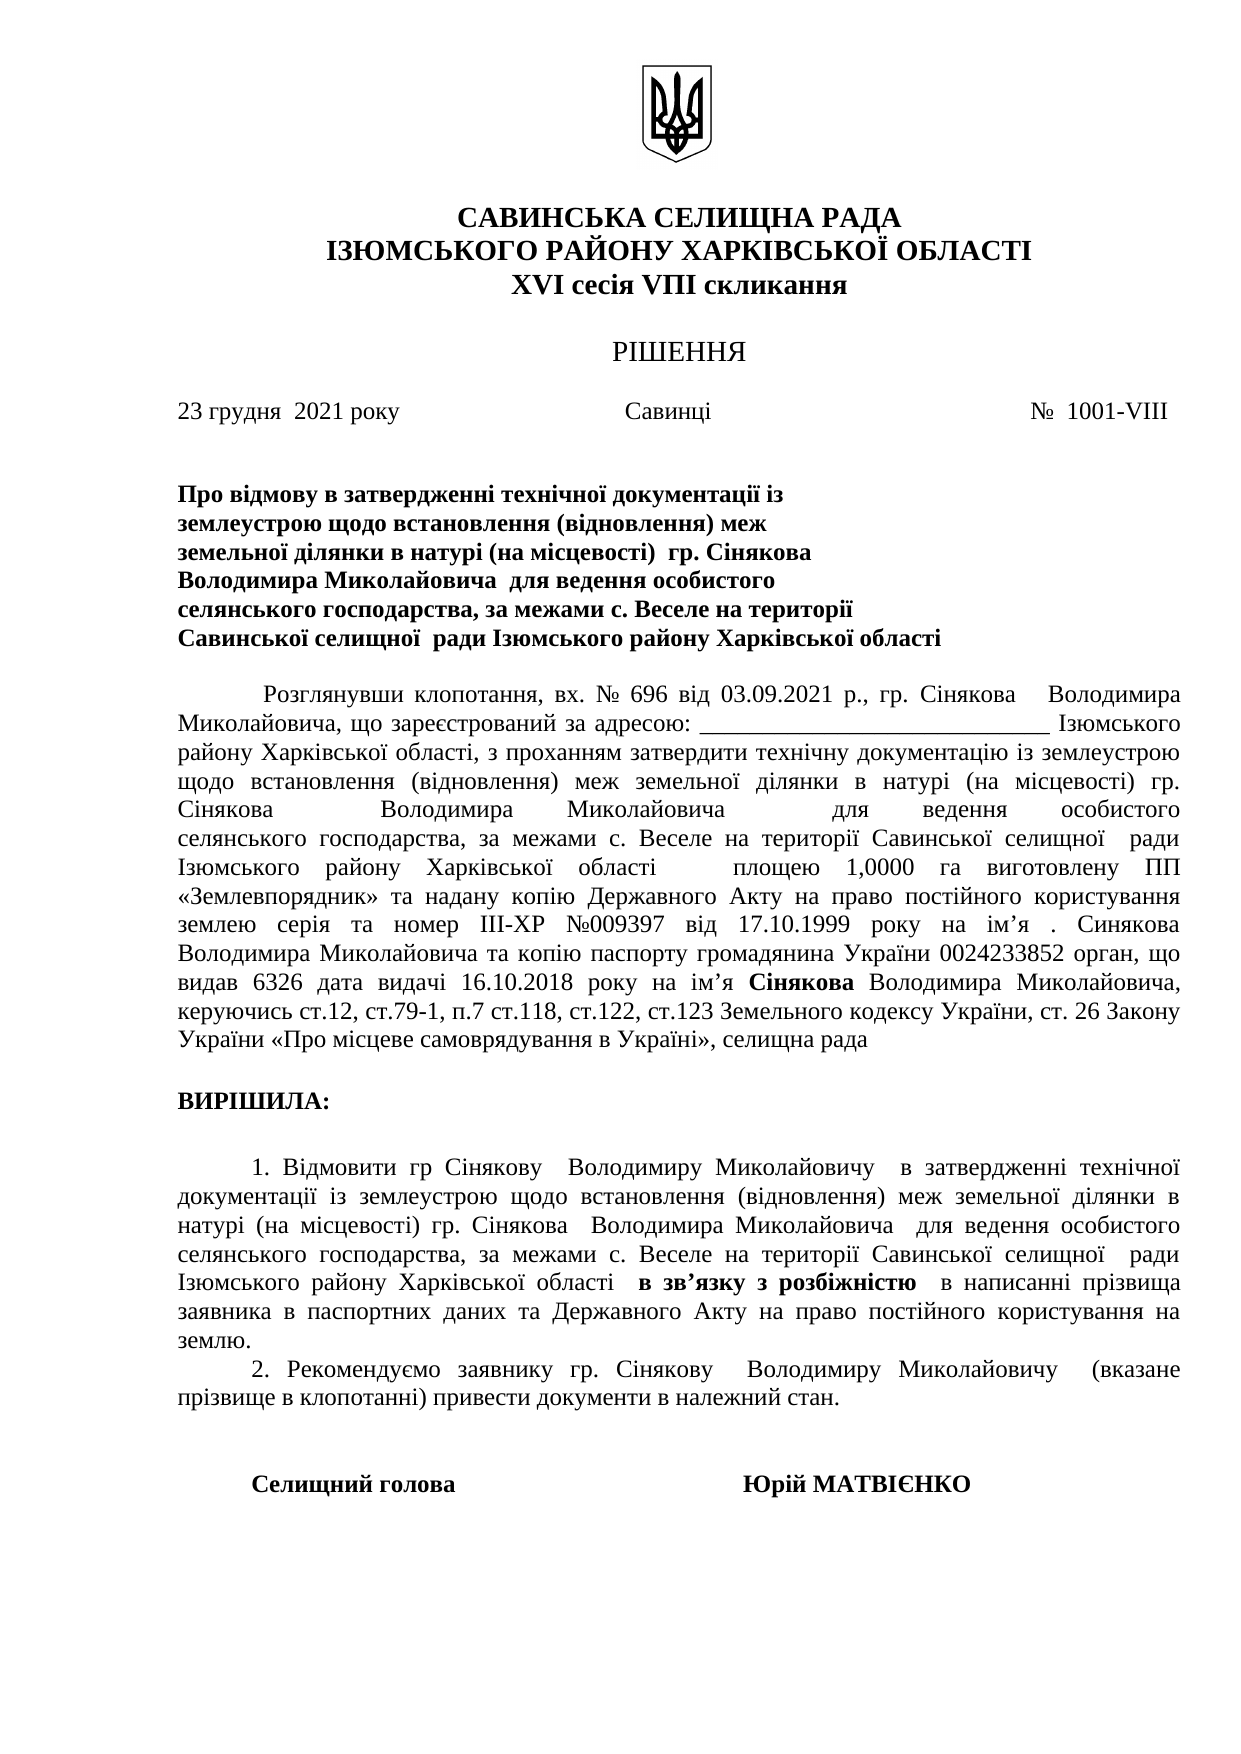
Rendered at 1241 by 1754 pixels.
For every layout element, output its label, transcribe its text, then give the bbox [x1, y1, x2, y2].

text Про відмову в затвердженні технічної документації із землеустрою щодо встановлення (відновлення) меж земельної ділянки в натурі (на місцевості) гр. Сінякова Володимира Миколайовича для ведення особистого селянського господарства, за межами с. Веселе на території Савинської селищної ради Ізюмського району Харківської області [177, 479, 1181, 652]
text 23 грудня 2021 року Савинці № 1001-VIІІ [177, 396, 1200, 425]
text РІШЕННЯ [177, 334, 1181, 368]
text ХVІ сесія VПІ скликання [177, 267, 1181, 301]
text 2. Рекомендуємо заявнику гр. Сінякову Володимиру Миколайовичу (вказане прізвище в клопотанні) привести документи в належний стан. [177, 1354, 1181, 1411]
text ІЗЮМСЬКОГО РАЙОНУ ХАРКІВСЬКОЇ ОБЛАСТІ [177, 233, 1181, 267]
text САВИНСЬКА СЕЛИЩНА РАДА [177, 200, 1181, 233]
text ВИРІШИЛА: [177, 1086, 1181, 1115]
text Селищний голова Юрій МАТВІЄНКО [177, 1469, 1181, 1497]
text 1. Відмовити гр Сінякову Володимиру Миколайовичу в затвердженні технічної документації із землеустрою щодо встановлення (відновлення) меж земельної ділянки в натурі (на місцевості) гр. Сінякова Володимира Миколайовича для ведення особистого селянського господарства, за межами с. Веселе на території Савинської селищної ради Ізюмського району Харківської області в зв’язку з розбіжністю в написанні прізвища заявника в паспортних даних та Державного Акту на право постійного користування на землю. [177, 1152, 1181, 1354]
text Розглянувши клопотання, вх. № 696 від 03.09.2021 р., гр. Сінякова Володимира Миколайовича, що зареєстрований за адресою: ____________________________ Ізюмського району Харківської області, з проханням затвердити технічну документацію із землеустрою щодо встановлення (відновлення) меж земельної ділянки в натурі (на місцевості) гр. Сінякова Володимира Миколайовича для ведення особистого селянського господарства, за межами с. Веселе на території Савинської селищної ради Ізюмського району Харківської області площею 1,0000 га виготовлену ПП «Землевпорядник» та надану копію Державного Акту на право постійного користування землею серія та номер ІІІ-ХР №009397 від 17.10.1999 року на ім’я . Синякова Володимира Миколайовича та копію паспорту громадянина України 0024233852 орган, що видав 6326 дата видачі 16.10.2018 року на ім’я Сінякова Володимира Миколайовича, керуючись ст.12, ст.79-1, п.7 ст.118, ст.122, ст.123 Земельного кодексу України, ст. 26 Закону України «Про місцеве самоврядування в Україні», селищна рада [177, 679, 1181, 1053]
